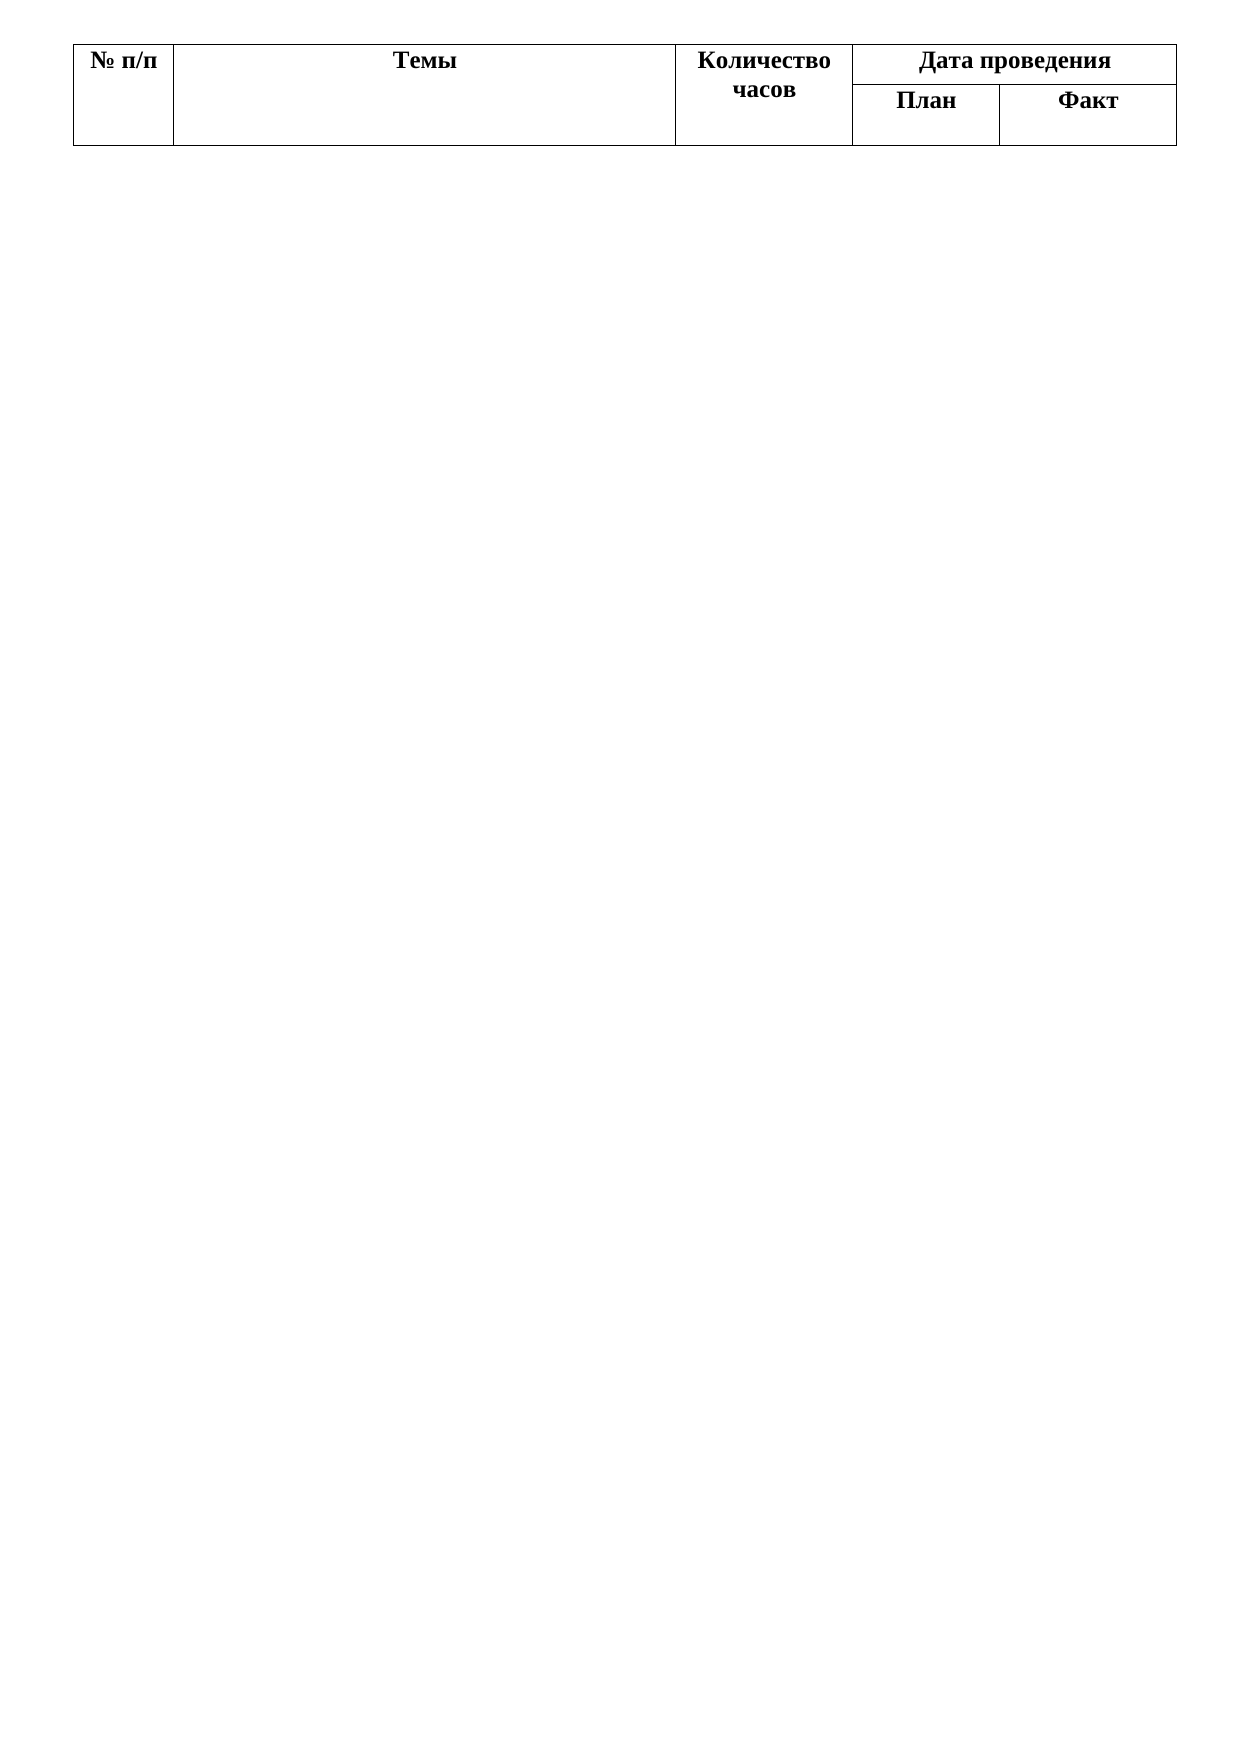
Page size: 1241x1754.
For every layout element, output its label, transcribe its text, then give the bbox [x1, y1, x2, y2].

table_cell План [853, 85, 999, 145]
table_header № п/п [74, 45, 173, 145]
table_header Количество часов [676, 45, 852, 145]
table_cell Факт [1000, 85, 1176, 145]
table_header Темы [174, 45, 675, 145]
table_header Дата проведения [853, 45, 1176, 84]
